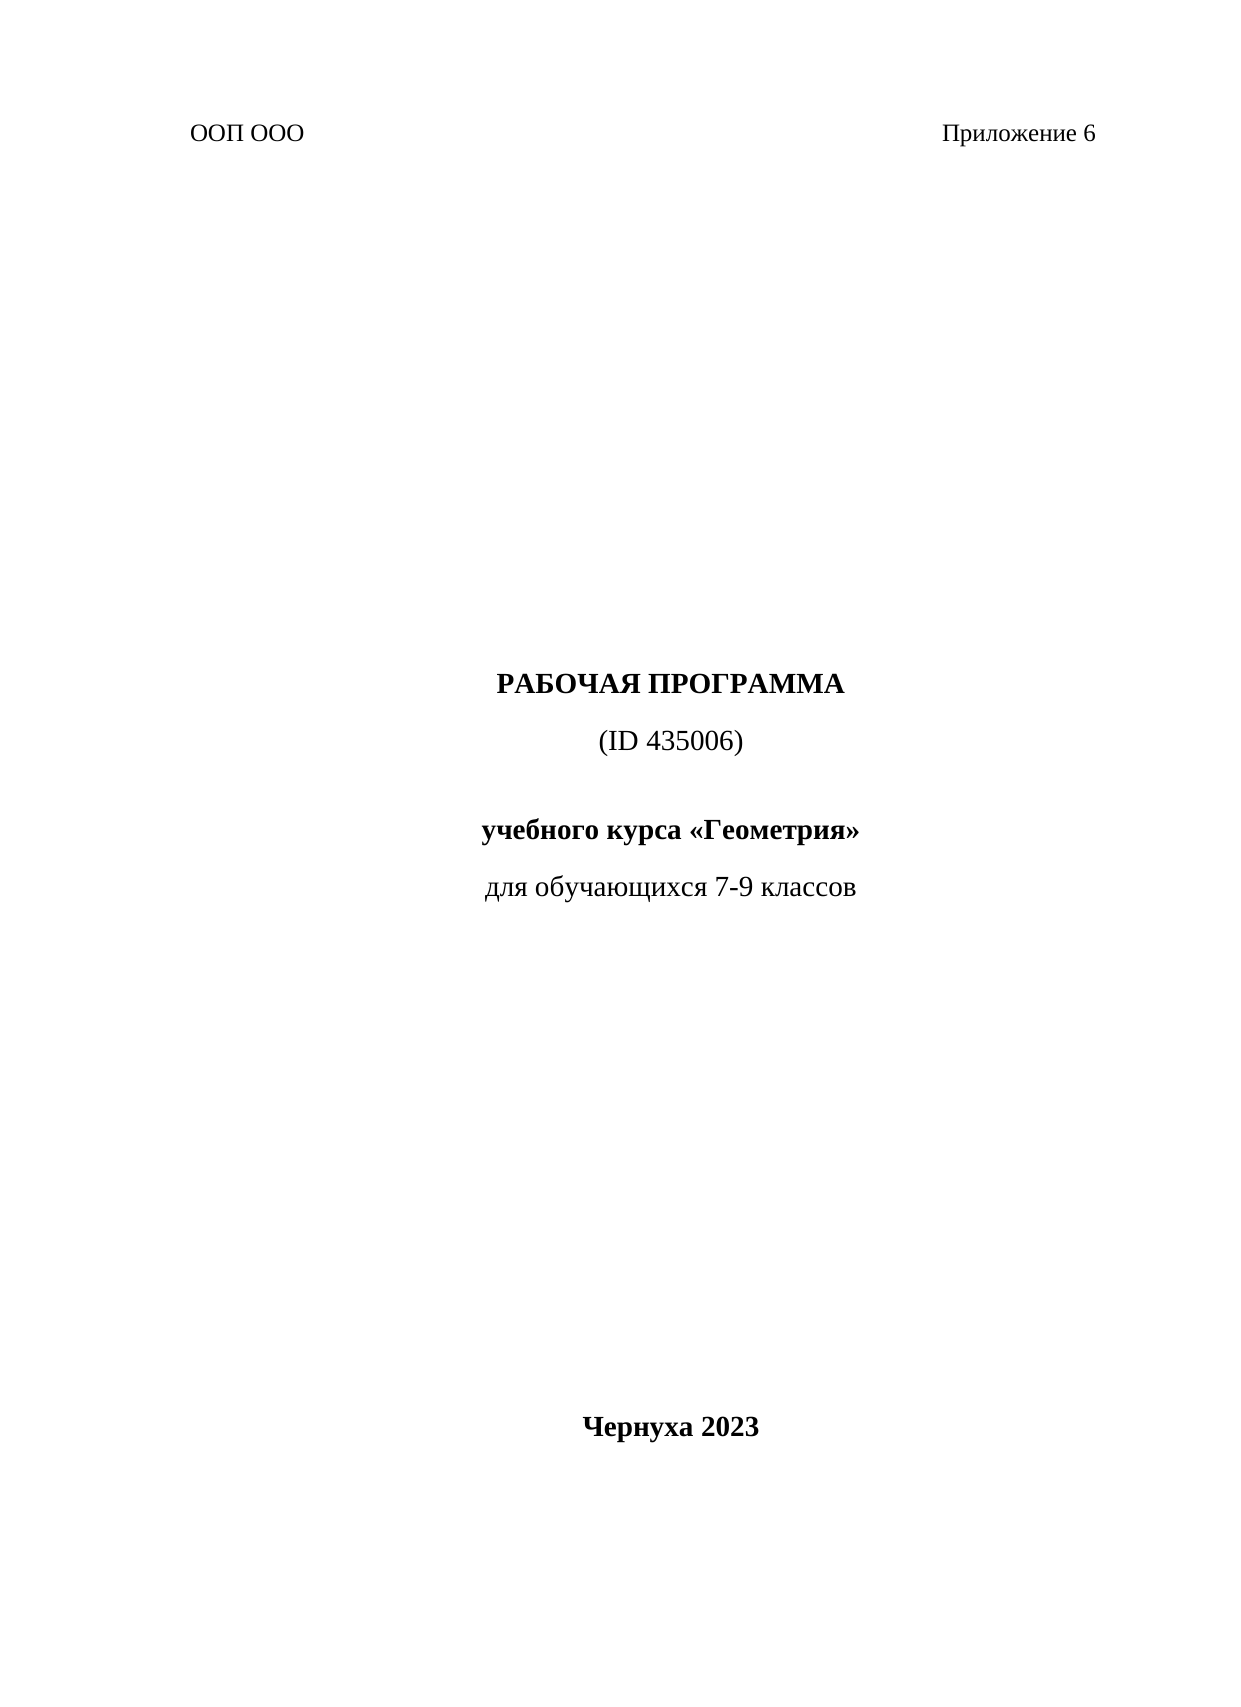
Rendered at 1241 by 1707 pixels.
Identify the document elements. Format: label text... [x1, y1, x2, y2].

text учебного курса «Геометрия» [190, 812, 1152, 846]
text ООП ООО Приложение 6 [190, 118, 1152, 147]
text для обучающихся 7-9 классов [190, 869, 1152, 903]
text (ID 435006) [190, 723, 1152, 757]
text ​Чернуха‌ 2023‌​ [190, 1409, 1152, 1443]
text РАБОЧАЯ ПРОГРАММА [190, 666, 1152, 700]
